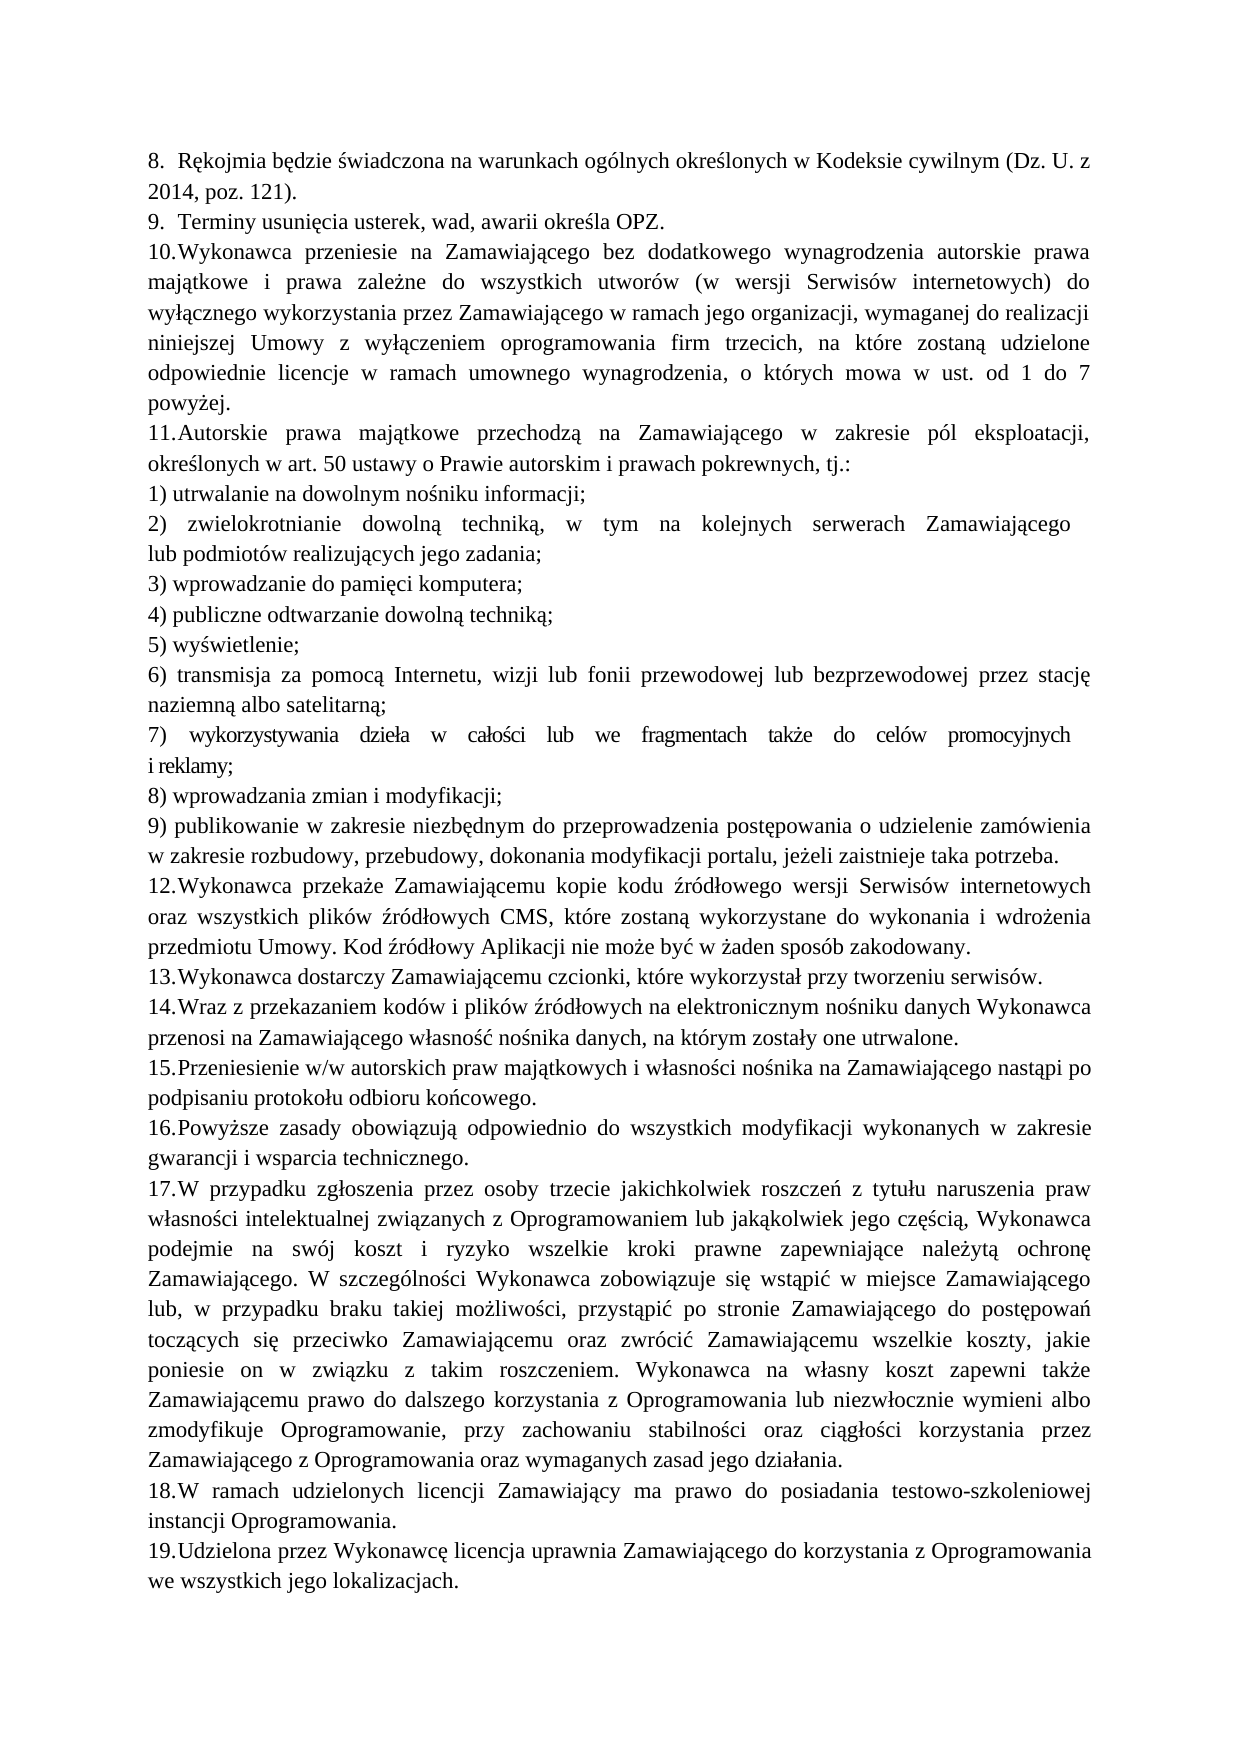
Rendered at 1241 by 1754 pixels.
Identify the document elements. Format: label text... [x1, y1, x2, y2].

list Wykonawca dostarczy Zamawiającemu czcionki, które wykorzystał przy tworzeniu serwisów. [148, 963, 1093, 989]
text 5) wyświetlenie; [148, 631, 1093, 657]
list Autorskie prawa majątkowe przechodzą na Zamawiającego w zakresie pól eksploatacji, określonych w art. 50 ustawy o Prawie autorskim i prawach pokrewnych, tj.: [148, 419, 1091, 476]
text 1) utrwalanie na dowolnym nośniku informacji; [148, 480, 1093, 506]
text 7) wykorzystywania dzieła w całości lub we fragmentach także do celów promocyjnych i reklamy; [148, 722, 1093, 778]
list Wykonawca przeniesie na Zamawiającego bez dodatkowego wynagrodzenia autorskie prawa majątkowe i prawa zależne do wszystkich utworów (w wersji Serwisów internetowych) do wyłącznego wykorzystania przez Zamawiającego w ramach jego organizacji, wymaganej do realizacji niniejszej Umowy z wyłączeniem oprogramowania firm trzecich, na które zostaną udzielone odpowiednie licencje w ramach umownego wynagrodzenia, o których mowa w ust. od 1 do 7 powyżej. [148, 238, 1091, 416]
list Terminy usunięcia usterek, wad, awarii określa OPZ. [148, 208, 1091, 234]
text 3) wprowadzanie do pamięci komputera; [148, 571, 1093, 597]
list W ramach udzielonych licencji Zamawiający ma prawo do posiadania testowo-szkoleniowej instancji Oprogramowania. [148, 1477, 1093, 1533]
list Wraz z przekazaniem kodów i plików źródłowych na elektronicznym nośniku danych Wykonawca przenosi na Zamawiającego własność nośnika danych, na którym zostały one utrwalone. [148, 993, 1093, 1050]
list Powyższe zasady obowiązują odpowiednio do wszystkich modyfikacji wykonanych w zakresie gwarancji i wsparcia technicznego. [148, 1114, 1093, 1171]
list Wykonawca przekaże Zamawiającemu kopie kodu źródłowego wersji Serwisów internetowych oraz wszystkich plików źródłowych CMS, które zostaną wykorzystane do wykonania i wdrożenia przedmiotu Umowy. Kod źródłowy Aplikacji nie może być w żaden sposób zakodowany. [148, 873, 1093, 959]
list Przeniesienie w/w autorskich praw majątkowych i własności nośnika na Zamawiającego nastąpi po podpisaniu protokołu odbioru końcowego. [148, 1054, 1093, 1110]
list Udzielona przez Wykonawcę licencja uprawnia Zamawiającego do korzystania z Oprogramowania we wszystkich jego lokalizacjach. [148, 1537, 1093, 1594]
text 6) transmisja za pomocą Internetu, wizji lub fonii przewodowej lub bezprzewodowej przez stację naziemną albo satelitarną; [148, 661, 1093, 718]
text 8) wprowadzania zmian i modyfikacji; [148, 782, 1093, 808]
text 2) zwielokrotnianie dowolną techniką, w tym na kolejnych serwerach Zamawiającego lub podmiotów realizujących jego zadania; [148, 510, 1093, 567]
list W przypadku zgłoszenia przez osoby trzecie jakichkolwiek roszczeń z tytułu naruszenia praw własności intelektualnej związanych z Oprogramowaniem lub jakąkolwiek jego częścią, Wykonawca podejmie na swój koszt i ryzyko wszelkie kroki prawne zapewniające należytą ochronę Zamawiającego. W szczególności Wykonawca zobowiązuje się wstąpić w miejsce Zamawiającego lub, w przypadku braku takiej możliwości, przystąpić po stronie Zamawiającego do postępowań toczących się przeciwko Zamawiającemu oraz zwrócić Zamawiającemu wszelkie koszty, jakie poniesie on w związku z takim roszczeniem. Wykonawca na własny koszt zapewni także Zamawiającemu prawo do dalszego korzystania z Oprogramowania lub niezwłocznie wymieni albo zmodyfikuje Oprogramowanie, przy zachowaniu stabilności oraz ciągłości korzystania przez Zamawiającego z Oprogramowania oraz wymaganych zasad jego działania. [148, 1175, 1093, 1473]
list Rękojmia będzie świadczona na warunkach ogólnych określonych w Kodeksie cywilnym (Dz. U. z 2014, poz. 121). [148, 148, 1091, 204]
text 4) publiczne odtwarzanie dowolną techniką; [148, 601, 1093, 627]
text 9) publikowanie w zakresie niezbędnym do przeprowadzenia postępowania o udzielenie zamówienia w zakresie rozbudowy, przebudowy, dokonania modyfikacji portalu, jeżeli zaistnieje taka potrzeba. [148, 812, 1093, 869]
